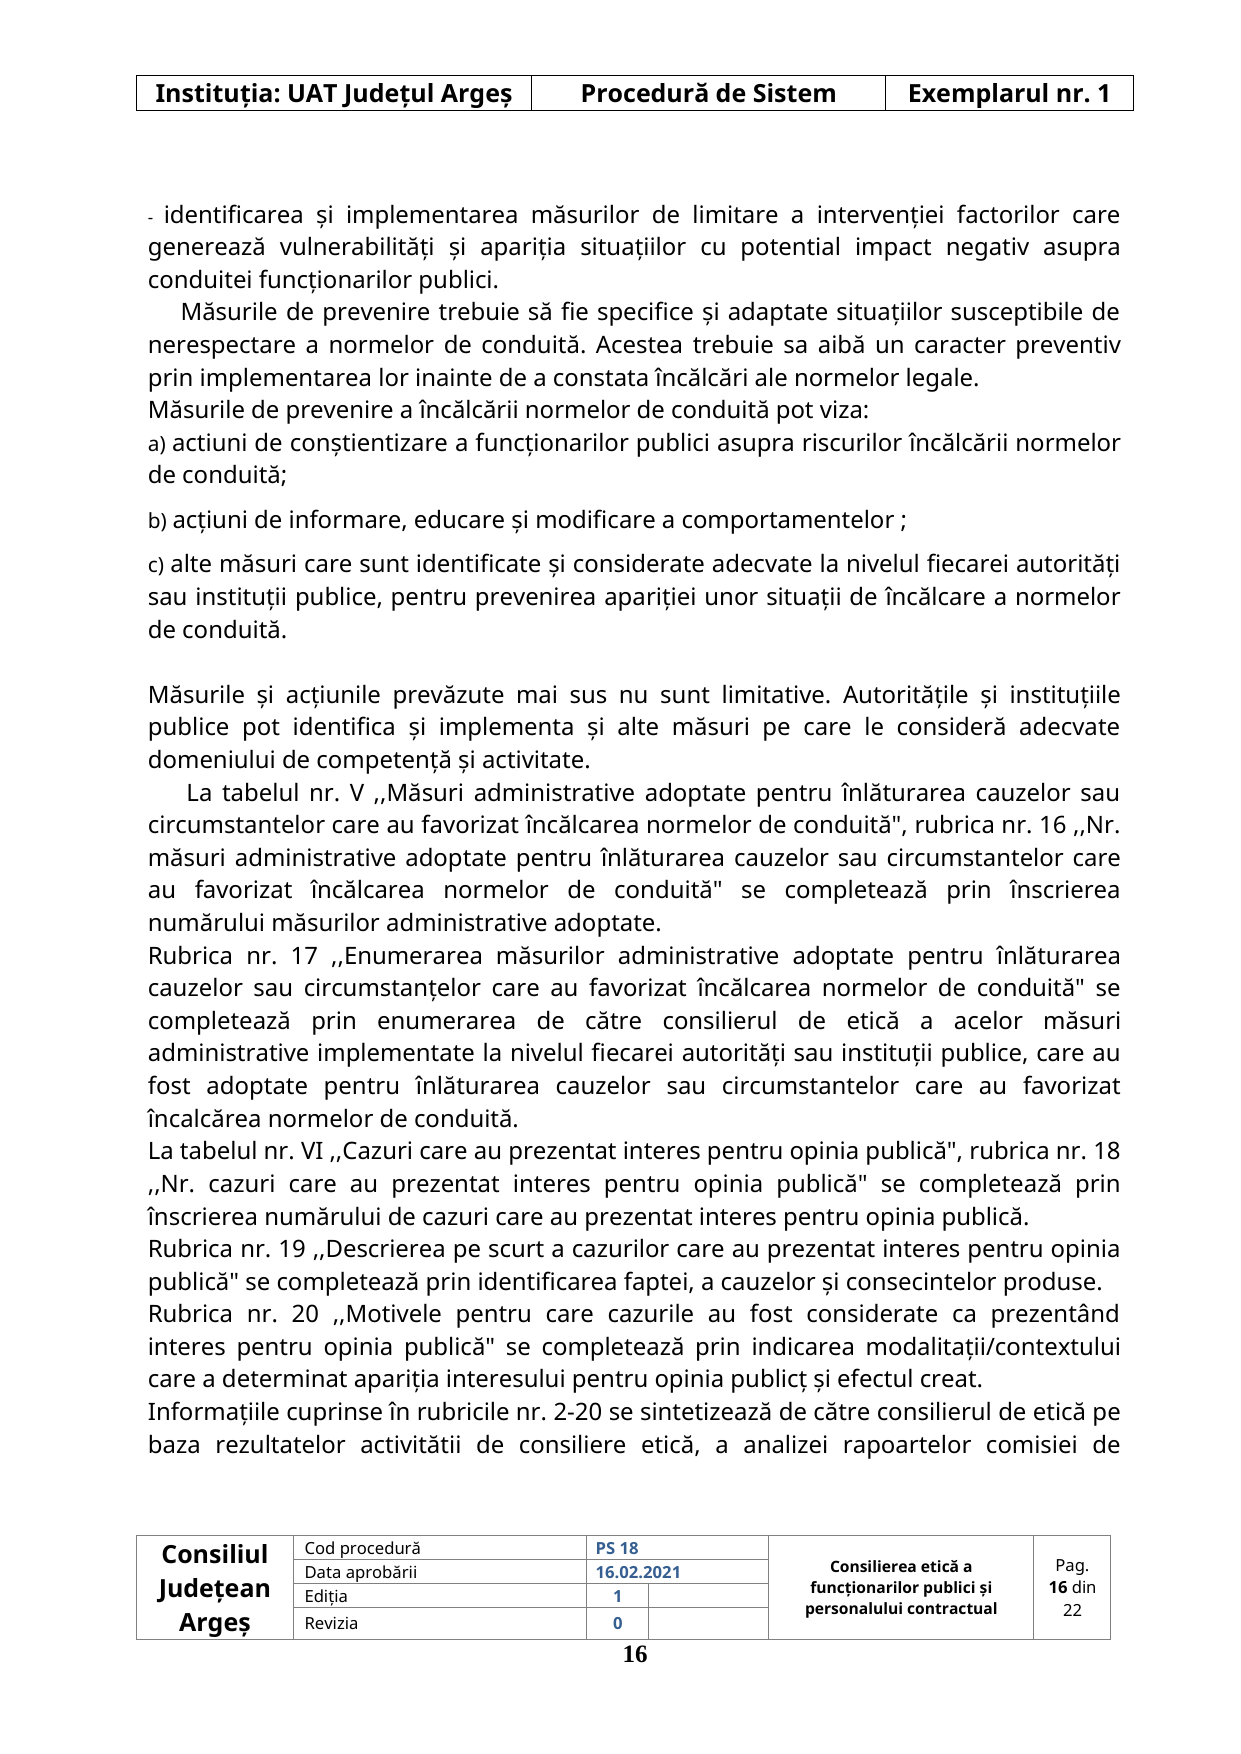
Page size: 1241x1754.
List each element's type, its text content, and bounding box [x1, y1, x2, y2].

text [148, 1395, 1122, 1460]
text La tabelul nr. V ,,Măsuri administrative adoptate pentru înlăturarea cauzelor sau circumstantelor care au favorizat încălcarea normelor de conduită", rubrica nr. 16 ,,Nr. măsuri administrative adoptate pentru înlăturarea cauzelor sau circumstantelor care au favorizat încălcarea normelor de conduită" se completează prin înscrierea numărului măsurilor administrative adoptate. [148, 775, 1122, 938]
text La tabelul nr. VI ,,Cazuri care au prezentat interes pentru opinia publică", rubrica nr. 18 ,,Nr. cazuri care au prezentat interes pentru opinia publică" se completează prin înscrierea numărului de cazuri care au prezentat interes pentru opinia publică. [148, 1134, 1122, 1232]
text Rubrica nr. 19 ,,Descrierea pe scurt a cazurilor care au prezentat interes pentru opinia publică" se completează prin identificarea faptei, a cauzelor și consecintelor produse. [148, 1232, 1122, 1297]
text c) alte măsuri care sunt identificate și considerate adecvate la nivelul fiecarei autorități sau instituții publice, pentru prevenirea apariției unor situații de încălcare a normelor de conduită. [148, 547, 1122, 645]
text Rubrica nr. 17 ,,Enumerarea măsurilor administrative adoptate pentru înlăturarea cauzelor sau circumstanțelor care au favorizat încălcarea normelor de conduită" se completează prin enumerarea de către consilierul de etică a acelor măsuri administrative implementate la nivelul fiecarei autorități sau instituții publice, care au fost adoptate pentru înlăturarea cauzelor sau circumstantelor care au favorizat încalcărea normelor de conduită. [148, 938, 1122, 1134]
text Măsurile de prevenire trebuie să fie specifice și adaptate situațiilor susceptibile de nerespectare a normelor de conduită. Acestea trebuie sa aibă un caracter preventiv prin implementarea lor inainte de a constata încălcări ale normelor legale. [148, 295, 1122, 393]
text Măsurile și acțiunile prevăzute mai sus nu sunt limitative. Autoritățile și instituțiile publice pot identifica și implementa și alte măsuri pe care le consideră adecvate domeniului de competență și activitate. [148, 678, 1122, 775]
text - identificarea și implementarea măsurilor de limitare a intervenției factorilor care generează vulnerabilități și apariția situațiilor cu potential impact negativ asupra conduitei funcționarilor publici. [148, 197, 1122, 295]
text b) acțiuni de informare, educare și modificare a comportamentelor ; [148, 503, 1122, 535]
text Măsurile de prevenire a încălcării normelor de conduită pot viza: [148, 393, 1122, 426]
text a) actiuni de conștientizare a funcționarilor publici asupra riscurilor încălcării normelor de conduită; [148, 426, 1122, 491]
text Rubrica nr. 20 ,,Motivele pentru care cazurile au fost considerate ca prezentând interes pentru opinia publică" se completează prin indicarea modalitații/contextului care a determinat apariția interesului pentru opinia publicț și efectul creat. [148, 1297, 1122, 1395]
